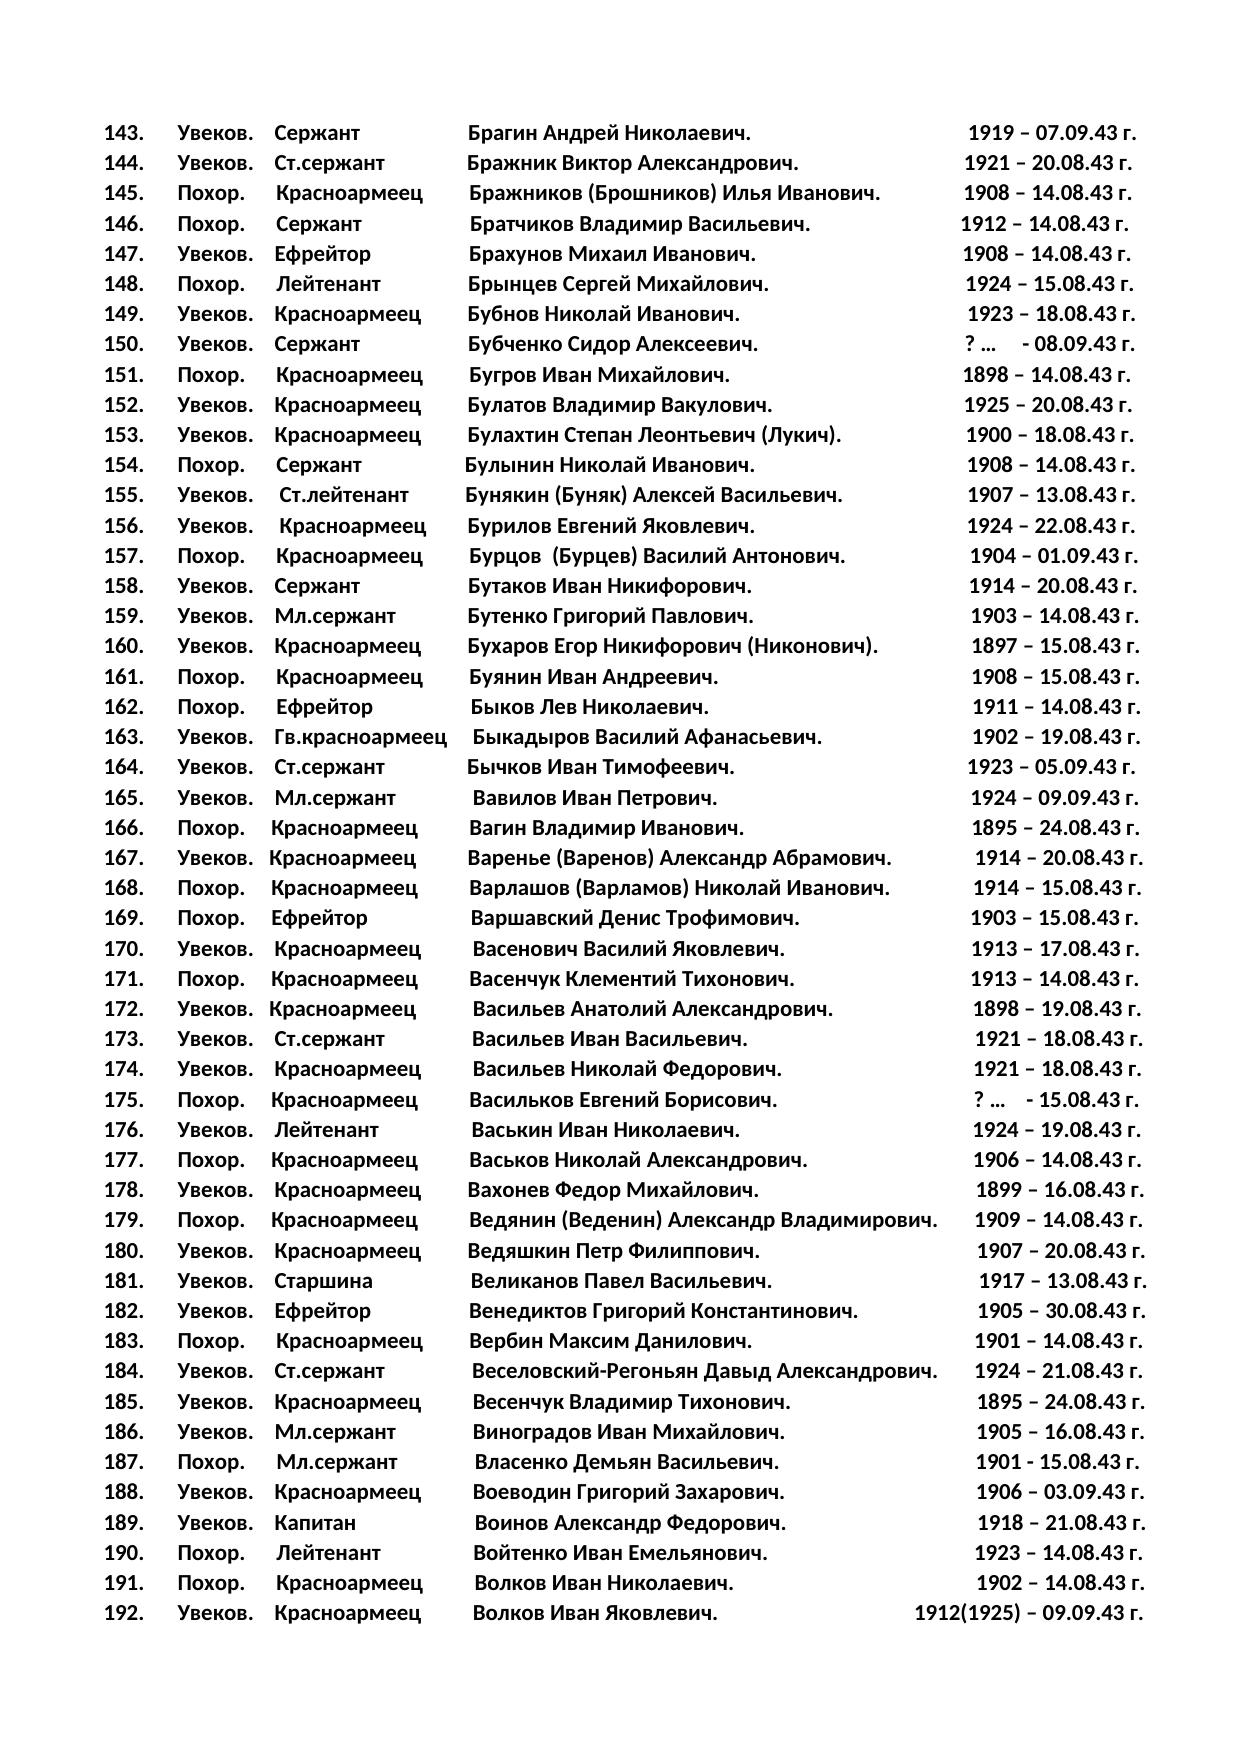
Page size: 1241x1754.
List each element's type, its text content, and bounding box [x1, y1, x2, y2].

list Увеков. Гв.красноармеец Быкадыров Василий Афанасьевич. 1902 – 19.08.43 г. [103, 722, 1152, 750]
list Увеков. Ефрейтор Венедиктов Григорий Константинович. 1905 – 30.08.43 г. [103, 1296, 1152, 1324]
list Увеков. Красноармеец Бухаров Егор Никифорович (Никонович). 1897 – 15.08.43 г. [103, 632, 1152, 660]
list Увеков. Старшина Великанов Павел Васильевич. 1917 – 13.08.43 г. [103, 1266, 1152, 1294]
list Похор. Лейтенант Брынцев Сергей Михайлович. 1924 – 15.08.43 г. [103, 269, 1152, 297]
list Увеков. Ст.сержант Веселовский-Регоньян Давыд Александрович. 1924 – 21.08.43 г. [103, 1357, 1152, 1385]
list Похор. Красноармеец Ведянин (Веденин) Александр Владимирович. 1909 – 14.08.43 г. [103, 1206, 1152, 1234]
list Похор. Ефрейтор Варшавский Денис Трофимович. 1903 – 15.08.43 г. [103, 903, 1152, 932]
list Похор. Красноармеец Васьков Николай Александрович. 1906 – 14.08.43 г. [103, 1145, 1152, 1173]
list Увеков. Красноармеец Вахонев Федор Михайлович. 1899 – 16.08.43 г. [103, 1175, 1152, 1203]
list Увеков. Мл.сержант Вавилов Иван Петрович. 1924 – 09.09.43 г. [103, 783, 1152, 811]
list Похор. Красноармеец Бугров Иван Михайлович. 1898 – 14.08.43 г. [103, 360, 1152, 388]
list Похор. Красноармеец Васенчук Клементий Тихонович. 1913 – 14.08.43 г. [103, 964, 1152, 992]
list Увеков. Красноармеец Воеводин Григорий Захарович. 1906 – 03.09.43 г. [103, 1477, 1152, 1506]
list Похор. Ефрейтор Быков Лев Николаевич. 1911 – 14.08.43 г. [103, 692, 1152, 720]
list Увеков. Ст.сержант Бычков Иван Тимофеевич. 1923 – 05.09.43 г. [103, 752, 1152, 781]
list Увеков. Сержант Бубченко Сидор Алексеевич. ? … - 08.09.43 г. [103, 329, 1152, 358]
list Увеков. Красноармеец Бубнов Николай Иванович. 1923 – 18.08.43 г. [103, 299, 1152, 327]
list Увеков. Лейтенант Васькин Иван Николаевич. 1924 – 19.08.43 г. [103, 1115, 1152, 1143]
list Увеков. Красноармеец Волков Иван Яковлевич. 1912(1925) – 09.09.43 г. [103, 1598, 1152, 1626]
list Похор. Красноармеец Бражников (Брошников) Илья Иванович. 1908 – 14.08.43 г. [103, 178, 1152, 207]
list Увеков. Красноармеец Васильев Анатолий Александрович. 1898 – 19.08.43 г. [103, 994, 1152, 1022]
list Увеков. Ефрейтор Брахунов Михаил Иванович. 1908 – 14.08.43 г. [103, 239, 1152, 267]
list Увеков. Мл.сержант Виноградов Иван Михайлович. 1905 – 16.08.43 г. [103, 1417, 1152, 1445]
list Увеков. Красноармеец Булахтин Степан Леонтьевич (Лукич). 1900 – 18.08.43 г. [103, 420, 1152, 448]
list Похор. Красноармеец Волков Иван Николаевич. 1902 – 14.08.43 г. [103, 1568, 1152, 1596]
list Похор. Красноармеец Вагин Владимир Иванович. 1895 – 24.08.43 г. [103, 813, 1152, 841]
list Увеков. Капитан Воинов Александр Федорович. 1918 – 21.08.43 г. [103, 1508, 1152, 1536]
list Увеков. Ст.лейтенант Бунякин (Буняк) Алексей Васильевич. 1907 – 13.08.43 г. [103, 481, 1152, 509]
list Похор. Красноармеец Вербин Максим Данилович. 1901 – 14.08.43 г. [103, 1326, 1152, 1354]
list Увеков. Красноармеец Васильев Николай Федорович. 1921 – 18.08.43 г. [103, 1054, 1152, 1083]
list Увеков. Красноармеец Булатов Владимир Вакулович. 1925 – 20.08.43 г. [103, 390, 1152, 418]
list Похор. Красноармеец Бурцов (Бурцев) Василий Антонович. 1904 – 01.09.43 г. [103, 541, 1152, 569]
list Увеков. Ст.сержант Васильев Иван Васильевич. 1921 – 18.08.43 г. [103, 1024, 1152, 1052]
list Похор. Сержант Братчиков Владимир Васильевич. 1912 – 14.08.43 г. [103, 209, 1152, 237]
list Похор. Красноармеец Буянин Иван Андреевич. 1908 – 15.08.43 г. [103, 662, 1152, 690]
list Увеков. Красноармеец Весенчук Владимир Тихонович. 1895 – 24.08.43 г. [103, 1387, 1152, 1415]
list Похор. Мл.сержант Власенко Демьян Васильевич. 1901 - 15.08.43 г. [103, 1447, 1152, 1475]
list Увеков. Красноармеец Ведяшкин Петр Филиппович. 1907 – 20.08.43 г. [103, 1236, 1152, 1264]
list Увеков. Сержант Бутаков Иван Никифорович. 1914 – 20.08.43 г. [103, 571, 1152, 599]
list Увеков. Ст.сержант Бражник Виктор Александрович. 1921 – 20.08.43 г. [103, 148, 1152, 176]
list Похор. Лейтенант Войтенко Иван Емельянович. 1923 – 14.08.43 г. [103, 1538, 1152, 1566]
list Увеков. Сержант Брагин Андрей Николаевич. 1919 – 07.09.43 г. [103, 118, 1152, 146]
list Увеков. Красноармеец Бурилов Евгений Яковлевич. 1924 – 22.08.43 г. [103, 511, 1152, 539]
list Похор. Красноармеец Варлашов (Варламов) Николай Иванович. 1914 – 15.08.43 г. [103, 873, 1152, 901]
list Увеков. Красноармеец Васенович Василий Яковлевич. 1913 – 17.08.43 г. [103, 934, 1152, 962]
list Увеков. Мл.сержант Бутенко Григорий Павлович. 1903 – 14.08.43 г. [103, 601, 1152, 629]
list Увеков. Красноармеец Варенье (Варенов) Александр Абрамович. 1914 – 20.08.43 г. [103, 843, 1152, 871]
list Похор. Сержант Булынин Николай Иванович. 1908 – 14.08.43 г. [103, 450, 1152, 478]
list Похор. Красноармеец Васильков Евгений Борисович. ? … - 15.08.43 г. [103, 1085, 1152, 1113]
